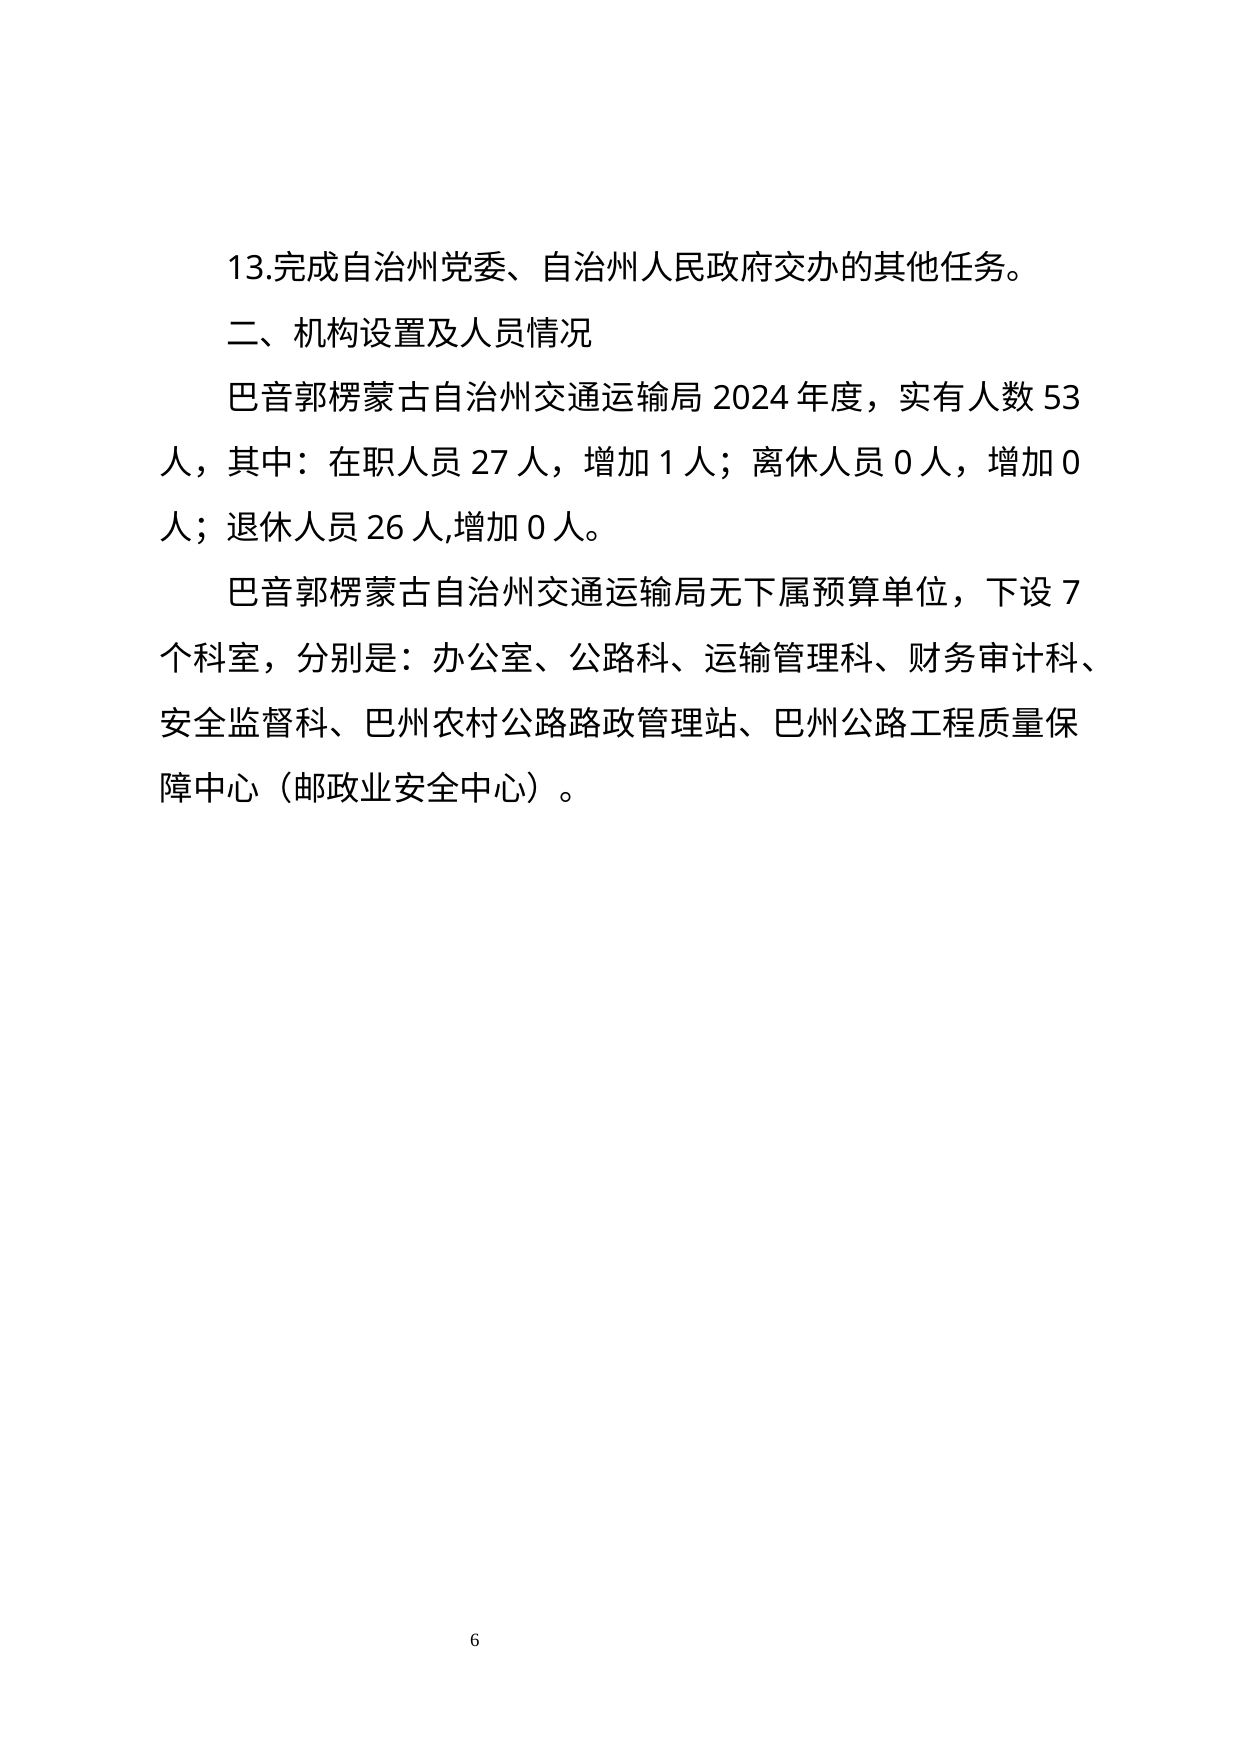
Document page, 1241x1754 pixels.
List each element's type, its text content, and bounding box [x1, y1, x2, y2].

text 二、机构设置及人员情况 [159, 298, 1081, 363]
text 巴音郭楞蒙古自治州交通运输局2024年度，实有人数53人，其中：在职人员27人，增加1人；离休人员0人，增加0人；退休人员26人,增加0人。 [159, 363, 1081, 558]
text 巴音郭楞蒙古自治州交通运输局无下属预算单位，下设7个科室，分别是：办公室、公路科、运输管理科、财务审计科、安全监督科、巴州农村公路路政管理站、巴州公路工程质量保障中心（邮政业安全中心）。 [159, 558, 1081, 818]
text 13.完成自治州党委、自治州人民政府交办的其他任务。 [159, 233, 1081, 298]
